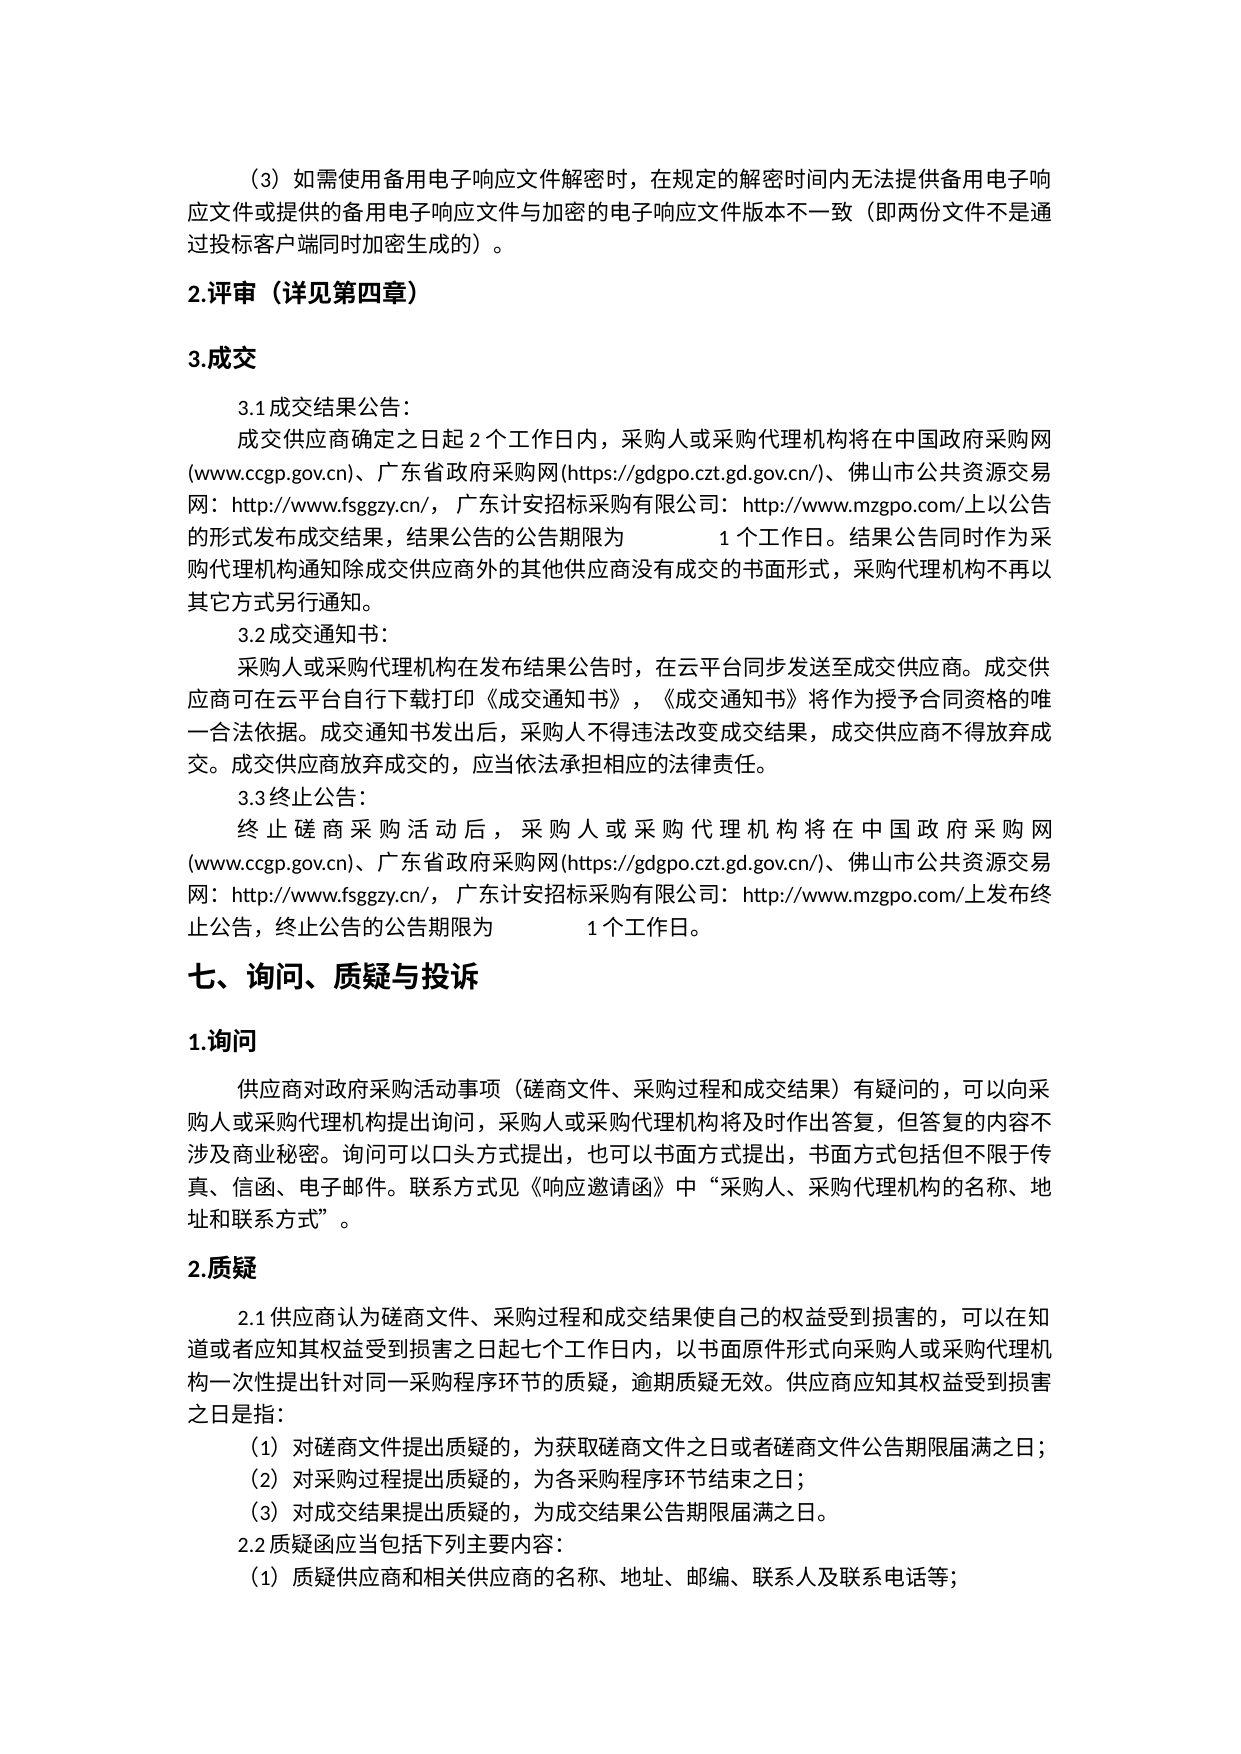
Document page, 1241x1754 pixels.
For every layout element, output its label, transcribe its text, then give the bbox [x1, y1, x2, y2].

text 七、询问、质疑与投诉 [187, 942, 1053, 1007]
text 成交供应商确定之日起2个工作日内，采购人或采购代理机构将在中国政府采购网(www.ccgp.gov.cn)、广东省政府采购网(https://gdgpo.czt.gd.gov.cn/)、佛山市公共资源交易网：http://www.fsggzy.cn/， 广东计安招标采购有限公司：http://www.mzgpo.com/上以公告的形式发布成交结果，结果公告的公告期限为 1 个工作日。结果公告同时作为采购代理机构通知除成交供应商外的其他供应商没有成交的书面形式，采购代理机构不再以其它方式另行通知。 [187, 422, 1053, 617]
text 2.评审（详见第四章） [187, 259, 1053, 324]
text 3.成交 [187, 324, 1053, 389]
text 终止磋商采购活动后，采购人或采购代理机构将在中国政府采购网(www.ccgp.gov.cn)、广东省政府采购网(https://gdgpo.czt.gd.gov.cn/)、佛山市公共资源交易网：http://www.fsggzy.cn/， 广东计安招标采购有限公司：http://www.mzgpo.com/上发布终止公告，终止公告的公告期限为 1 个工作日。 [187, 812, 1053, 942]
text 2.2质疑函应当包括下列主要内容： [187, 1527, 1053, 1559]
text 1.询问 [187, 1007, 1053, 1072]
text 2.1供应商认为磋商文件、采购过程和成交结果使自己的权益受到损害的，可以在知道或者应知其权益受到损害之日起七个工作日内，以书面原件形式向采购人或采购代理机构一次性提出针对同一采购程序环节的质疑，逾期质疑无效。供应商应知其权益受到损害之日是指： [187, 1299, 1053, 1429]
text （2）对采购过程提出质疑的，为各采购程序环节结束之日； [187, 1462, 1053, 1494]
text 3.3终止公告： [187, 779, 1053, 812]
text 采购人或采购代理机构在发布结果公告时，在云平台同步发送至成交供应商。成交供应商可在云平台自行下载打印《成交通知书》，《成交通知书》将作为授予合同资格的唯一合法依据。成交通知书发出后，采购人不得违法改变成交结果，成交供应商不得放弃成交。成交供应商放弃成交的，应当依法承担相应的法律责任。 [187, 649, 1053, 779]
text （1）质疑供应商和相关供应商的名称、地址、邮编、联系人及联系电话等； [187, 1559, 1053, 1592]
text 3.1成交结果公告： [187, 389, 1053, 422]
text 2.质疑 [187, 1234, 1053, 1299]
text 供应商对政府采购活动事项（磋商文件、采购过程和成交结果）有疑问的，可以向采购人或采购代理机构提出询问，采购人或采购代理机构将及时作出答复，但答复的内容不涉及商业秘密。询问可以口头方式提出，也可以书面方式提出，书面方式包括但不限于传真、信函、电子邮件。联系方式见《响应邀请函》中“采购人、采购代理机构的名称、地址和联系方式”。 [187, 1072, 1053, 1234]
text 3.2成交通知书： [187, 617, 1053, 649]
text （1）对磋商文件提出质疑的，为获取磋商文件之日或者磋商文件公告期限届满之日； [187, 1429, 1053, 1462]
text （3）如需使用备用电子响应文件解密时，在规定的解密时间内无法提供备用电子响应文件或提供的备用电子响应文件与加密的电子响应文件版本不一致（即两份文件不是通过投标客户端同时加密生成的）。 [187, 162, 1053, 259]
text （3）对成交结果提出质疑的，为成交结果公告期限届满之日。 [187, 1494, 1053, 1527]
